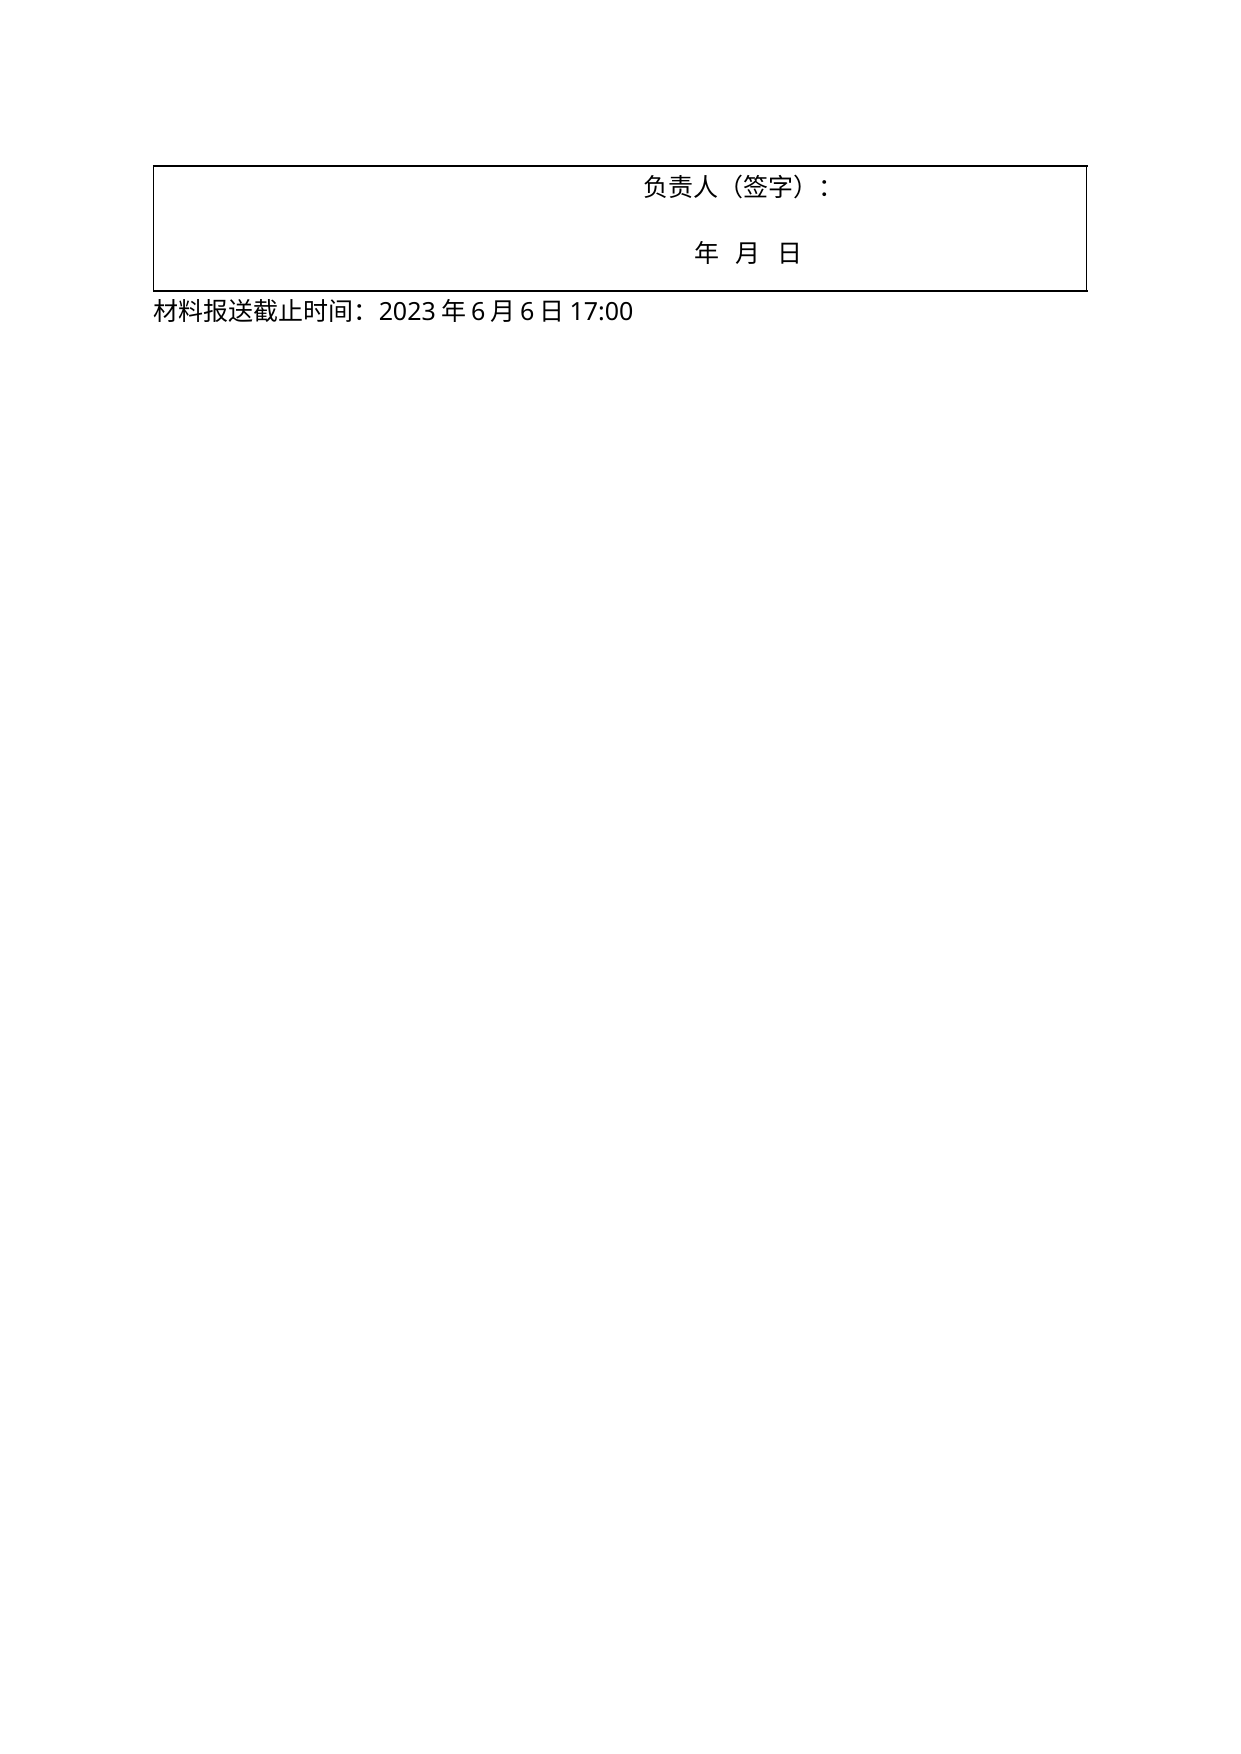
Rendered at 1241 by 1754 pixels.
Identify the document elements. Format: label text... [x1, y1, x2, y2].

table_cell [154, 167, 1086, 290]
text 材料报送截止时间：2023年6月6日17:00 [153, 292, 1086, 328]
